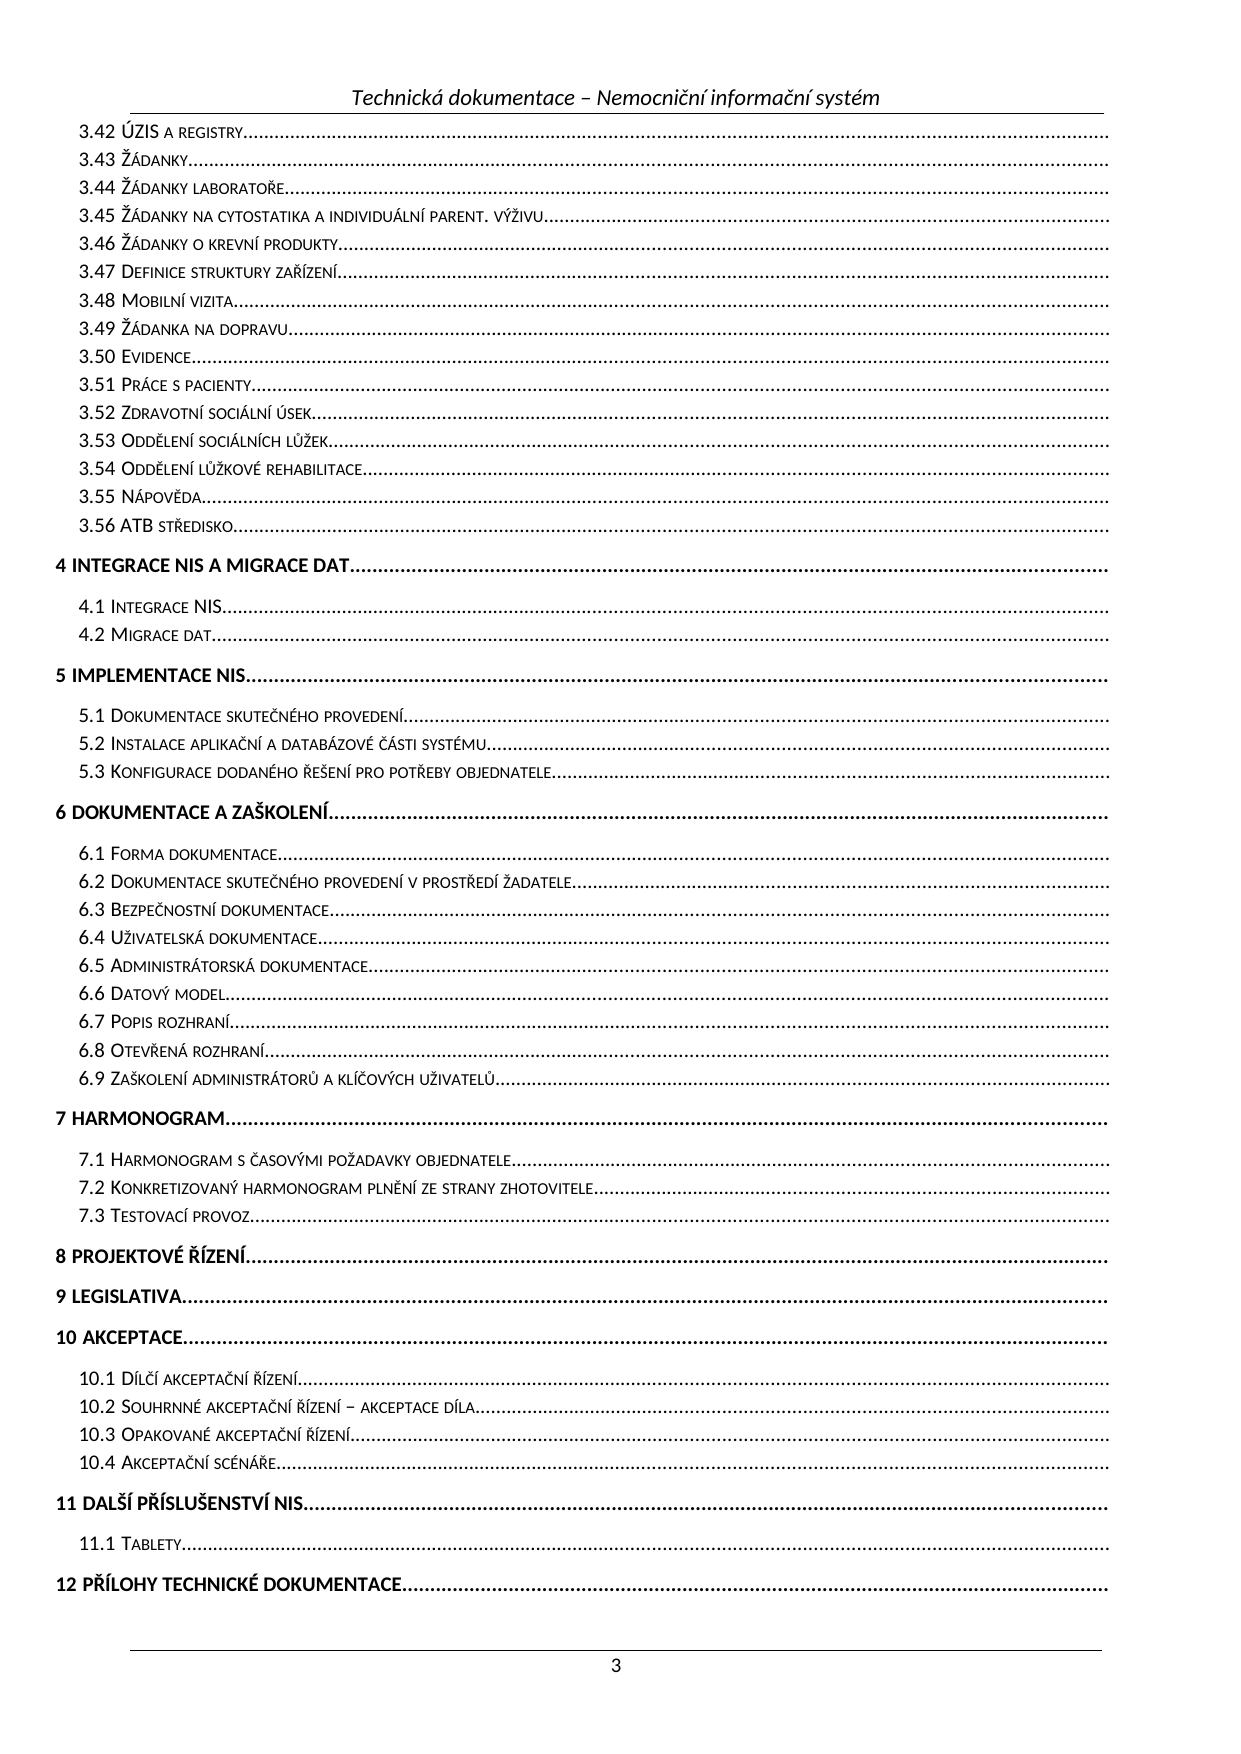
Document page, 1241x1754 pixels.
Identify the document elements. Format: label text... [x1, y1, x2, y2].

text 7.1 Harmonogram s časovými požadavky objednatele 65 [78, 1146, 1055, 1172]
text 7.3 Testovací provoz 67 [78, 1202, 1055, 1228]
text 3.50 Evidence 56 [78, 343, 1055, 368]
text 3.43 Žádanky 54 [78, 146, 1055, 172]
text 6.6 Datový model 63 [78, 981, 1055, 1006]
text 11 Další příslušenství NIS 70 [55, 1490, 1055, 1515]
text 10 Akceptace 69 [55, 1324, 1055, 1350]
text 6.5 Administrátorská dokumentace 63 [78, 952, 1055, 978]
text 3.48 Mobilní vizita 56 [78, 287, 1055, 312]
text 6.2 Dokumentace skutečného provedení v prostředí žadatele 62 [78, 868, 1055, 893]
text 6.3 Bezpečnostní dokumentace 62 [78, 896, 1055, 922]
text 5.3 Konfigurace dodaného řešení pro potřeby objednatele 61 [78, 759, 1055, 784]
text 10.1 Dílčí akceptační řízení 69 [78, 1365, 1055, 1390]
text 3.47 Definice struktury zařízení 55 [78, 259, 1055, 284]
text 3.55 Nápověda 58 [78, 484, 1055, 509]
text 5 Implementace NIS 60 [55, 662, 1055, 687]
text 3.44 Žádanky laboratoře 55 [78, 174, 1055, 200]
text 10.3 Opakované akceptační řízení 70 [78, 1421, 1055, 1447]
text 6.4 Uživatelská dokumentace 63 [78, 924, 1055, 950]
text 6 Dokumentace a zaškolení 61 [55, 799, 1055, 825]
text 3.53 Oddělení sociálních lůžek 57 [78, 427, 1055, 453]
text 4 Integrace NIS a migrace dat 58 [55, 552, 1055, 578]
text 4.1 Integrace NIS 58 [78, 593, 1055, 618]
text 5.1 Dokumentace skutečného provedení 60 [78, 702, 1055, 728]
text 6.8 Otevřená rozhraní 63 [78, 1037, 1055, 1062]
text 5.2 Instalace aplikační a databázové části systému 61 [78, 731, 1055, 756]
text 6.7 Popis rozhraní 63 [78, 1009, 1055, 1034]
text 3.46 Žádanky o krevní produkty 55 [78, 231, 1055, 256]
text 3.49 Žádanka na dopravu 56 [78, 315, 1055, 340]
text 12 Přílohy Technické dokumentace 72 [55, 1571, 1055, 1597]
text 10.2 Souhrnné akceptační řízení – akceptace díla 69 [78, 1393, 1055, 1418]
text 6.9 Zaškolení administrátorů a klíčových uživatelů 64 [78, 1065, 1055, 1090]
text 4.2 Migrace dat 60 [78, 621, 1055, 647]
text 3.42 ÚZIS a registry 54 [78, 118, 1055, 143]
text 9 Legislativa 68 [55, 1284, 1055, 1309]
text 3.56 ATB středisko 58 [78, 512, 1055, 537]
text 7.2 Konkretizovaný harmonogram plnění ze strany zhotovitele 67 [78, 1174, 1055, 1200]
text 3.45 Žádanky na cytostatika a individuální parent. výživu 55 [78, 202, 1055, 228]
text 10.4 Akceptační scénáře 70 [78, 1449, 1055, 1475]
text 3.54 Oddělení lůžkové rehabilitace 57 [78, 456, 1055, 481]
text 11.1 Tablety 70 [78, 1531, 1055, 1556]
text 3.51 Práce s pacienty 56 [78, 371, 1055, 397]
text 8 Projektové řízení 67 [55, 1243, 1055, 1268]
text 7 Harmonogram 65 [55, 1106, 1055, 1131]
text 3.52 Zdravotní sociální úsek 57 [78, 399, 1055, 425]
text 6.1 Forma dokumentace 61 [78, 840, 1055, 865]
